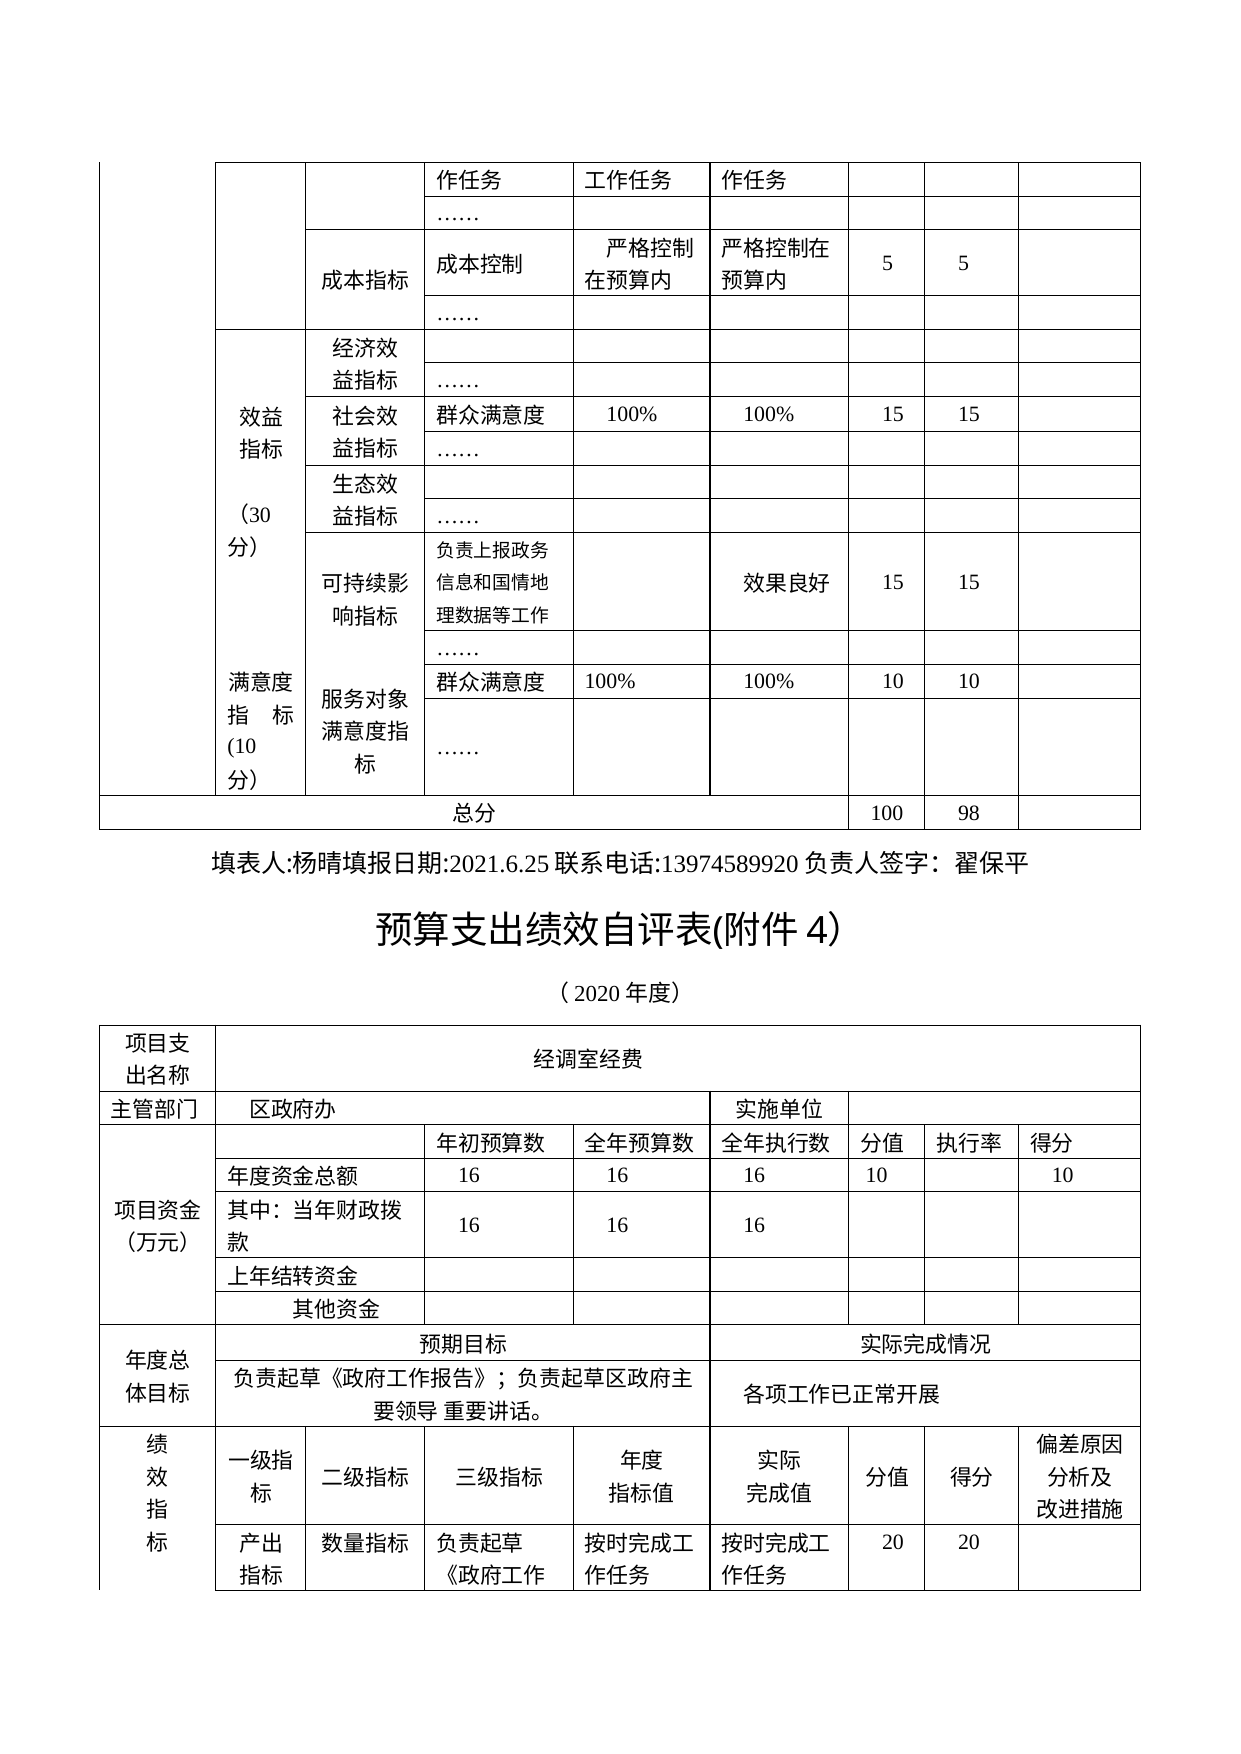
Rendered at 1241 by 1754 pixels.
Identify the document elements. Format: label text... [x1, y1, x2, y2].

table_cell 年度总 体目标 [100, 1325, 215, 1426]
table_cell 一级指标 [216, 1427, 305, 1524]
table_cell 分值 [849, 1125, 924, 1158]
table_cell [425, 466, 573, 498]
table_cell 20 [849, 1525, 924, 1590]
table_cell [1019, 499, 1140, 532]
table_cell 效益 指标 （30分） [216, 330, 305, 664]
table_cell 上年结转资金 [216, 1258, 424, 1291]
table_cell 15 [925, 397, 1018, 431]
table_cell 年度资金总额 [216, 1159, 424, 1191]
table_cell 16 [574, 1192, 709, 1257]
table_cell 5 [925, 163, 1018, 196]
table_cell 10 [849, 665, 924, 697]
table_cell 按时完成工作任务 [711, 163, 848, 196]
table_cell 16 [574, 1159, 709, 1191]
table_cell 偏差原因 分析及 改进措施 [1019, 1427, 1140, 1524]
table_cell [1019, 330, 1140, 362]
table_cell 其他资金 [216, 1292, 424, 1324]
table_cell [849, 1258, 924, 1291]
table_cell 负责上报政务信息和国情地理数据等工作 [425, 533, 573, 630]
table_cell 严格控制在预算内 [711, 230, 848, 295]
table_cell …… [425, 631, 573, 664]
table_cell …… [425, 363, 573, 396]
table_cell 项目支 出名称 [100, 1026, 215, 1091]
table_cell [925, 432, 1018, 465]
table_cell 绩 效 指 标 [100, 1427, 215, 1590]
table_cell 区政府办 [216, 1092, 709, 1124]
table_cell [849, 330, 924, 362]
table_cell [1019, 230, 1140, 295]
table_cell [711, 466, 848, 498]
table_cell [925, 631, 1018, 664]
table_cell 群众满意度 [425, 665, 573, 697]
table_cell [849, 1292, 924, 1324]
table_cell 群众满意度 [425, 397, 573, 431]
table_cell [1019, 1258, 1140, 1291]
table_cell 负责起草《政府工作报告》；负责起草区政府主要领导 重要讲话。 [216, 1361, 709, 1426]
table_cell [1019, 665, 1140, 697]
table_cell 负责起草《政府工作报告》等工作 [425, 1525, 573, 1590]
table_cell 分值 [849, 1427, 924, 1524]
table_cell …… [425, 432, 573, 465]
table_cell 严格控制在预算内 [574, 230, 709, 295]
table_cell [1019, 197, 1140, 229]
table_cell [1019, 1292, 1140, 1324]
table_cell [574, 363, 709, 396]
table_cell 5 [925, 230, 1018, 295]
table_cell [574, 296, 709, 329]
table_cell 得分 [925, 1427, 1018, 1524]
table_cell 按时完成工作任务 [574, 163, 709, 196]
table_cell 按时完成工作任务 [574, 1525, 709, 1590]
table_cell [711, 631, 848, 664]
table_cell [1019, 533, 1140, 630]
table_cell 经调室经费 [216, 1026, 1140, 1091]
table_cell [925, 296, 1018, 329]
table_cell [711, 1292, 848, 1324]
table_cell 填表人:杨晴填报日期:2021.6.25联系电话:13974589920 负责人签字：翟保平 预算支出绩效自评表(附件4） [99, 830, 1141, 959]
table_cell [849, 296, 924, 329]
table_cell [216, 1125, 424, 1158]
table_cell [925, 1192, 1018, 1257]
table_cell 实施单位 [711, 1092, 848, 1124]
table_cell 全年预算数 [574, 1125, 709, 1158]
table_cell 项目资金 （万元） [100, 1125, 215, 1324]
table_cell 预期目标 [216, 1325, 709, 1360]
table_cell [711, 432, 848, 465]
table_cell 二级指标 [306, 1427, 424, 1524]
table_cell 10 [1019, 1159, 1140, 1191]
table_cell 其中：当年财政拨款 [216, 1192, 424, 1257]
table_cell 实际 完成值 [711, 1427, 848, 1524]
table_cell 100% [574, 665, 709, 697]
table_cell [925, 1292, 1018, 1324]
table_cell [711, 1258, 848, 1291]
table_cell [1019, 432, 1140, 465]
table_cell [925, 699, 1018, 795]
table_cell [711, 499, 848, 532]
table_cell [425, 1292, 573, 1324]
table_cell 生态效 益指标 [306, 466, 424, 532]
table_cell 20 [925, 1525, 1018, 1590]
table_cell 15 [849, 533, 924, 630]
table_cell [1019, 1192, 1140, 1257]
table_cell [1019, 296, 1140, 329]
table_cell [574, 499, 709, 532]
table_cell [1019, 363, 1140, 396]
table_cell 100% [711, 665, 848, 697]
table_cell [849, 631, 924, 664]
table_cell 16 [711, 1159, 848, 1191]
table_cell …… [425, 296, 573, 329]
table_cell 服务对象满意度指标 [306, 664, 424, 795]
table_cell [574, 699, 709, 795]
table_cell 满意度 指标(10分） [216, 664, 305, 795]
table_cell 得分 [1019, 1125, 1140, 1158]
table_cell [574, 1258, 709, 1291]
table_cell [574, 466, 709, 498]
table_cell 10 [925, 665, 1018, 697]
table_cell [849, 1092, 1140, 1124]
table_cell 16 [425, 1192, 573, 1257]
table_cell [849, 499, 924, 532]
table_cell 主管部门 [100, 1092, 215, 1124]
table_cell [925, 1258, 1018, 1291]
table_cell [849, 699, 924, 795]
table_cell [849, 1192, 924, 1257]
table_cell [711, 330, 848, 362]
table_cell 可持续影响指标 [306, 533, 424, 664]
table_cell 成本控制 [425, 230, 573, 295]
table_cell [711, 197, 848, 229]
table_cell [925, 330, 1018, 362]
table_cell 效果良好 [711, 533, 848, 630]
table_cell 15 [849, 397, 924, 431]
table_cell 100% [574, 397, 709, 431]
table_cell [925, 197, 1018, 229]
table_cell 社会效 益指标 [306, 397, 424, 465]
table_cell （ 2020 年度） [99, 960, 1141, 1024]
table_cell 各项工作已正常开展 [711, 1361, 1140, 1426]
table_cell …… [425, 699, 573, 795]
table_cell [711, 296, 848, 329]
table_cell [574, 631, 709, 664]
table_cell [1019, 796, 1140, 828]
table_cell 全年执行数 [711, 1125, 848, 1158]
table_cell [574, 1292, 709, 1324]
table_cell 15 [925, 533, 1018, 630]
table_cell 时效指标 [306, 163, 424, 229]
table_cell [711, 699, 848, 795]
table_cell 16 [711, 1192, 848, 1257]
table_cell 年初预算数 [425, 1125, 573, 1158]
table_cell [1019, 466, 1140, 498]
table_cell 成本指标 [306, 230, 424, 329]
table_cell …… [425, 197, 573, 229]
table_cell 经济效 益指标 [306, 330, 424, 396]
table_cell 5 [849, 230, 924, 295]
table_cell 实际完成情况 [711, 1325, 1140, 1360]
table_cell [849, 432, 924, 465]
table_cell 年度 指标值 [574, 1427, 709, 1524]
table_cell [425, 330, 573, 362]
table_cell [849, 197, 924, 229]
table_cell 按时完成工作任务 [711, 1525, 848, 1590]
table_cell [925, 466, 1018, 498]
table_cell 三级指标 [425, 1427, 573, 1524]
table_cell [1019, 699, 1140, 795]
table_cell [1019, 397, 1140, 431]
table_cell [1019, 163, 1140, 196]
table_cell [574, 533, 709, 630]
table_cell [849, 363, 924, 396]
table_cell [425, 1258, 573, 1291]
table_cell 100 [849, 796, 924, 828]
table_cell [1019, 1525, 1140, 1590]
table_cell 16 [425, 1159, 573, 1191]
table_cell [925, 1159, 1018, 1191]
table_cell …… [425, 499, 573, 532]
table_cell [1019, 631, 1140, 664]
table_cell 10 [849, 1159, 924, 1191]
table_cell 总分 [100, 796, 848, 828]
table_cell [574, 432, 709, 465]
table_cell [711, 363, 848, 396]
table_cell 产出 指标 (50分) [216, 1525, 305, 1590]
table_cell [574, 330, 709, 362]
table_cell 执行率 [925, 1125, 1018, 1158]
table_cell [574, 197, 709, 229]
table_cell 100% [711, 397, 848, 431]
table_cell [849, 466, 924, 498]
table_cell [925, 499, 1018, 532]
table_cell [925, 363, 1018, 396]
table_cell 98 [925, 796, 1018, 828]
table_cell 数量指标 [306, 1525, 424, 1590]
table_cell 5 [849, 163, 924, 196]
table_cell 按时完成工作任务 [425, 163, 573, 196]
